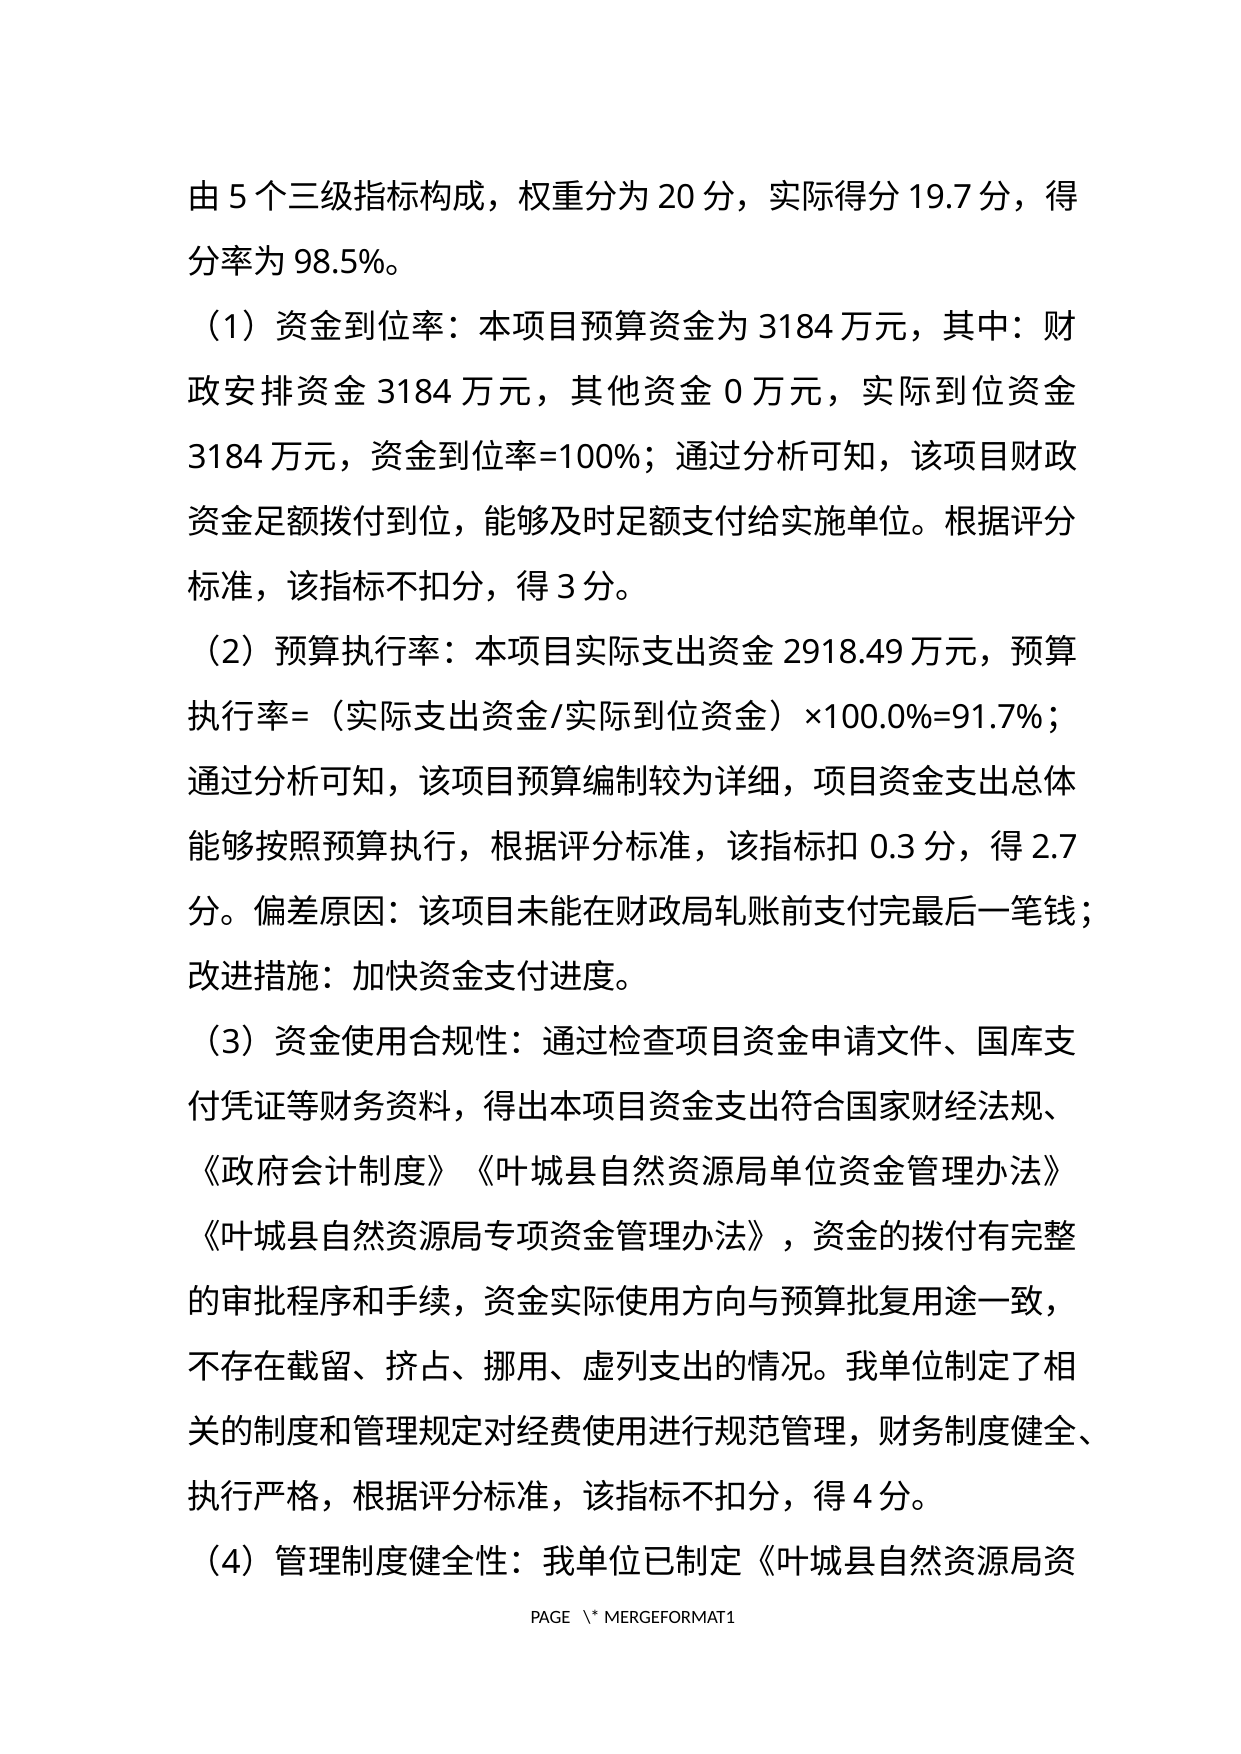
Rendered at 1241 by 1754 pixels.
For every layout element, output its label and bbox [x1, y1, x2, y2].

text [187, 162, 1078, 1592]
